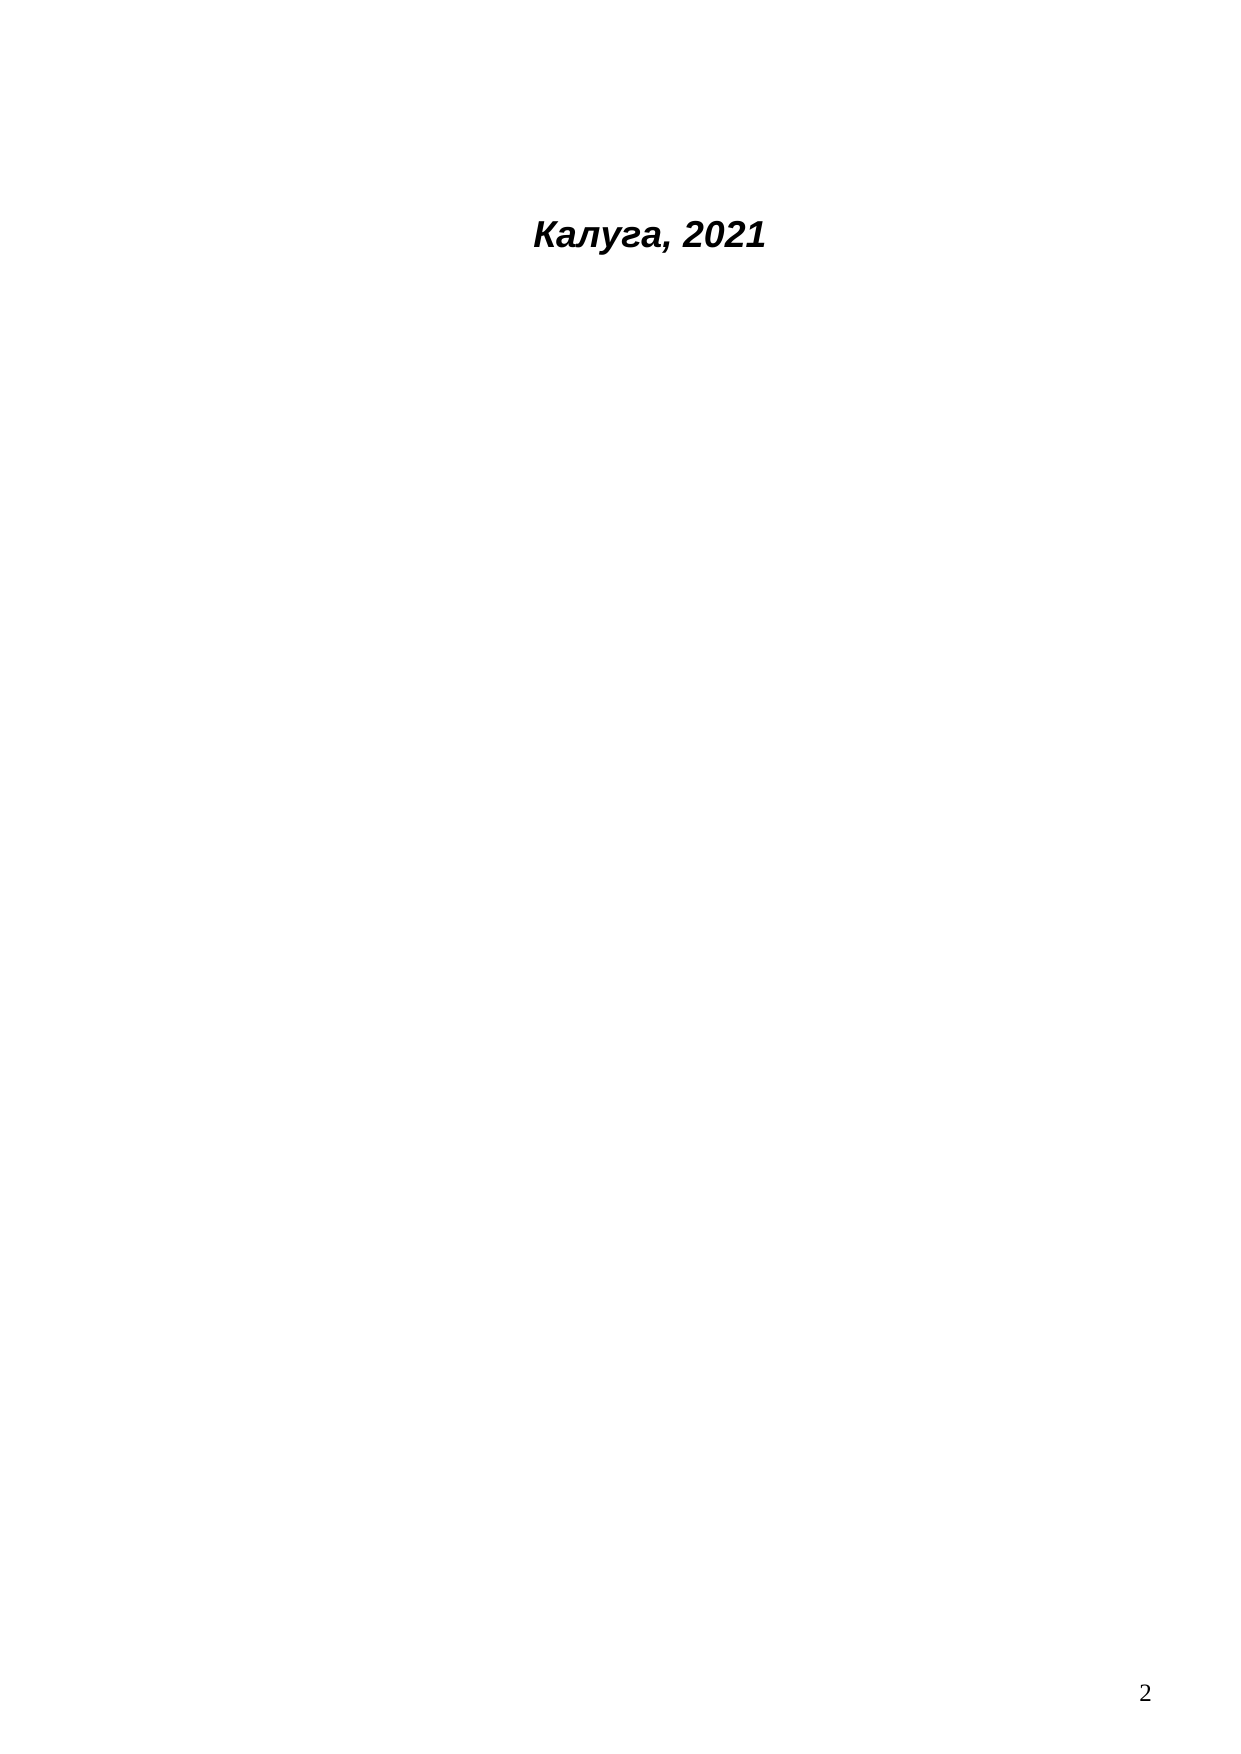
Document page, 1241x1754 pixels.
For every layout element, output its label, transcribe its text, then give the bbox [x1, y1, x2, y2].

text Калуга, 2021 [148, 212, 1152, 255]
